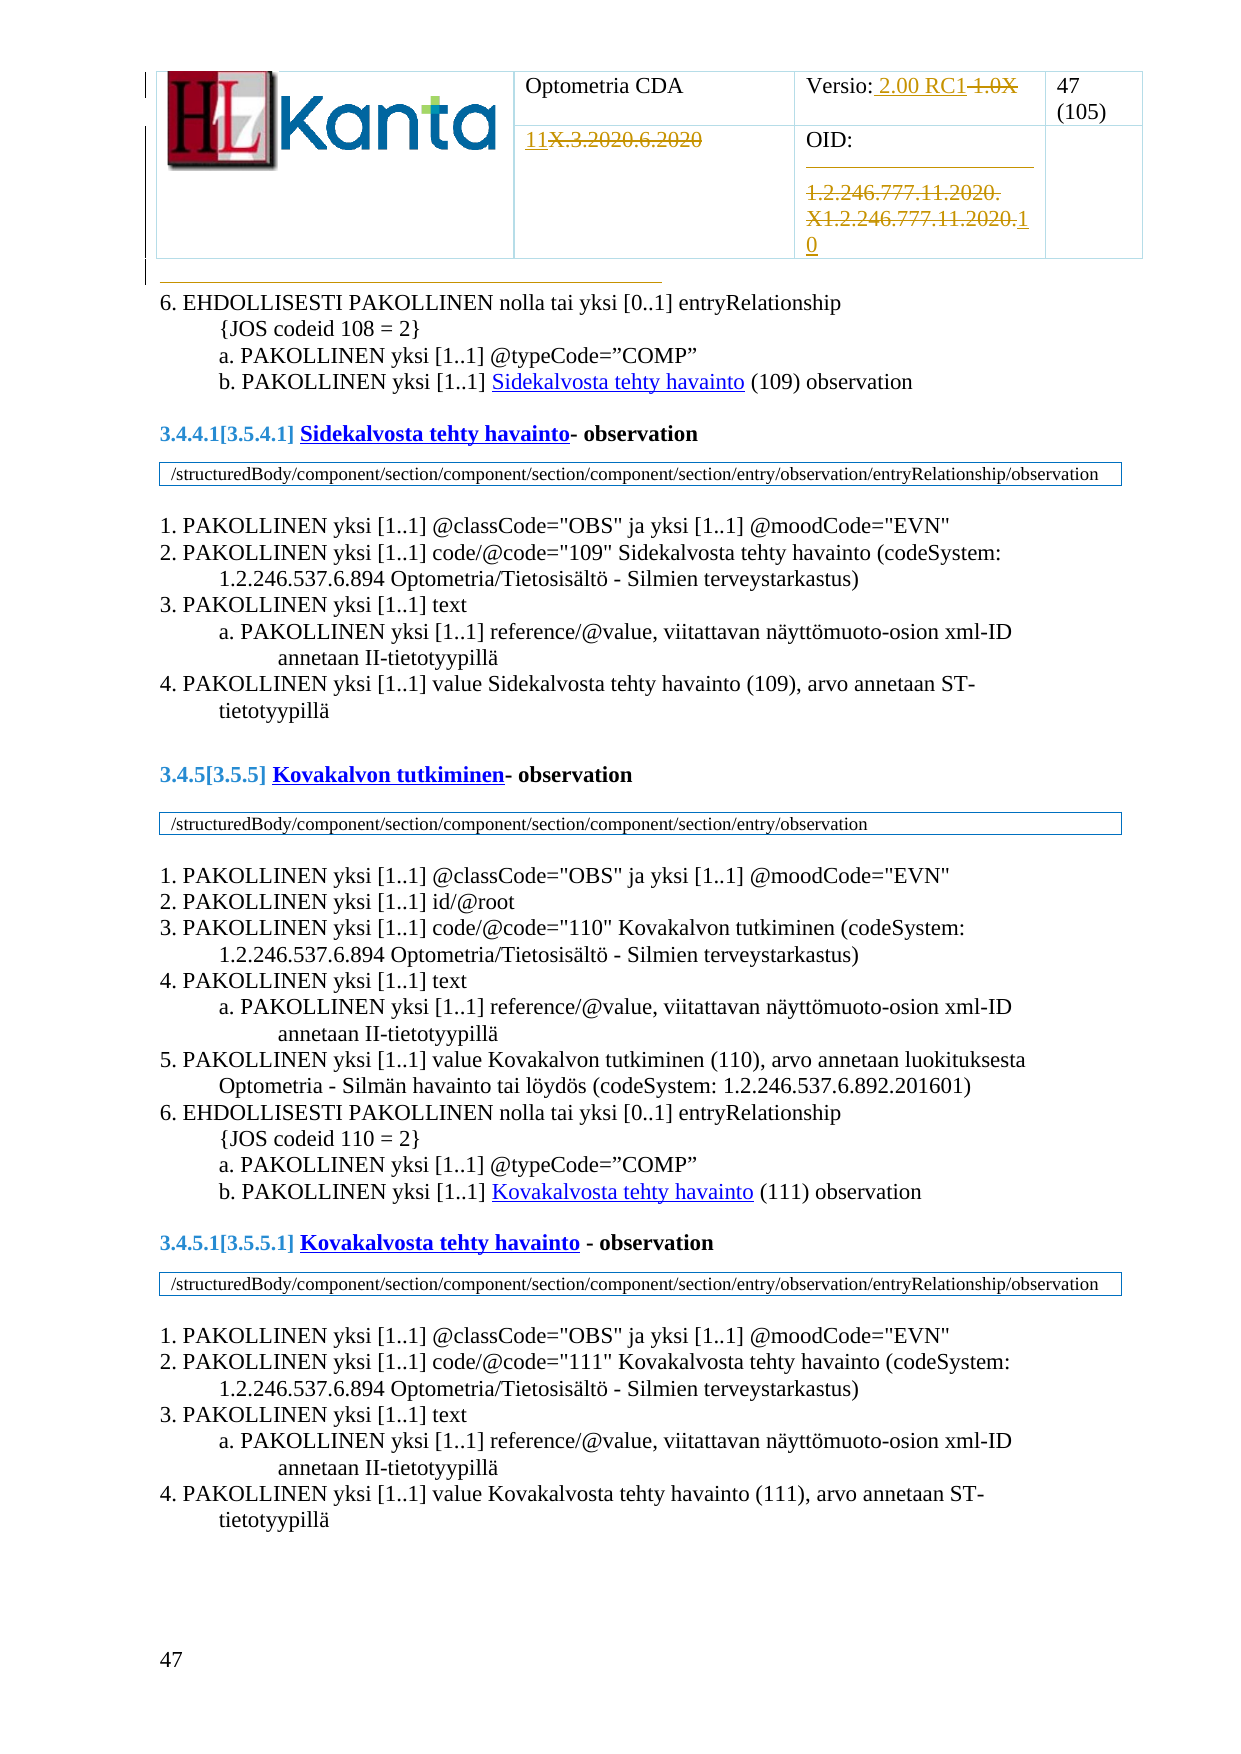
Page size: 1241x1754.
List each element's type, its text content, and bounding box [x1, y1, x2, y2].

text a. PAKOLLINEN yksi [1..1] reference/@value, viitattavan näyttömuoto-osion xml-ID annetaan II-tietotyypillä [218, 618, 1081, 670]
text 3. PAKOLLINEN yksi [1..1] text [159, 591, 1081, 618]
text a. PAKOLLINEN yksi [1..1] @typeCode=”COMP” [218, 342, 1081, 368]
table_header /structuredBody/component/section/component/section/component/section/entry/observation/entryRelationship/observation [160, 1273, 1121, 1294]
text 5. PAKOLLINEN yksi [1..1] value Kovakalvon tutkiminen (110), arvo annetaan luokituksesta Optometria - Silmän havainto tai löydös (codeSystem: 1.2.246.537.6.892.201601) [159, 1046, 1081, 1099]
text a. PAKOLLINEN yksi [1..1] @typeCode=”COMP” [218, 1152, 1081, 1178]
text 6. EHDOLLISESTI PAKOLLINEN nolla tai yksi [0..1] entryRelationship [159, 1099, 1081, 1125]
text 2. PAKOLLINEN yksi [1..1] code/@code="109" Sidekalvosta tehty havainto (codeSystem: 1.2.246.537.6.894 Optometria/Tietosisältö - Silmien terveystarkastus) [159, 539, 1081, 591]
subtitle Kovakalvon tutkiminen- observation [159, 761, 1081, 787]
subtitle Sidekalvosta tehty havainto- observation [159, 419, 1081, 446]
text {JOS codeid 110 = 2} [218, 1125, 1081, 1152]
text 4. PAKOLLINEN yksi [1..1] value Kovakalvosta tehty havainto (111), arvo annetaan ST-tietotyypillä [159, 1480, 1081, 1533]
subtitle Kovakalvosta tehty havainto - observation [159, 1229, 1081, 1256]
text 2. PAKOLLINEN yksi [1..1] id/@root [159, 888, 1081, 914]
text 1. PAKOLLINEN yksi [1..1] @classCode="OBS" ja yksi [1..1] @moodCode="EVN" [159, 512, 1081, 539]
picture [167, 71, 279, 171]
text b. PAKOLLINEN yksi [1..1] Sidekalvosta tehty havainto (109) observation [218, 368, 1081, 394]
text 4. PAKOLLINEN yksi [1..1] text [159, 967, 1081, 993]
text 2. PAKOLLINEN yksi [1..1] code/@code="111" Kovakalvosta tehty havainto (codeSystem: 1.2.246.537.6.894 Optometria/Tietosisältö - Silmien terveystarkastus) [159, 1348, 1081, 1401]
text {JOS codeid 108 = 2} [218, 316, 1081, 342]
text 1. PAKOLLINEN yksi [1..1] @classCode="OBS" ja yksi [1..1] @moodCode="EVN" [159, 862, 1081, 888]
text 3. PAKOLLINEN yksi [1..1] text [159, 1401, 1081, 1427]
table_header /structuredBody/component/section/component/section/component/section/entry/observation [160, 813, 1121, 834]
text 4. PAKOLLINEN yksi [1..1] value Sidekalvosta tehty havainto (109), arvo annetaan ST-tietotyypillä [159, 670, 1081, 723]
text a. PAKOLLINEN yksi [1..1] reference/@value, viitattavan näyttömuoto-osion xml-ID annetaan II-tietotyypillä [218, 1427, 1081, 1480]
text 3. PAKOLLINEN yksi [1..1] code/@code="110" Kovakalvon tutkiminen (codeSystem: 1.2.246.537.6.894 Optometria/Tietosisältö - Silmien terveystarkastus) [159, 914, 1081, 967]
table_header /structuredBody/component/section/component/section/component/section/entry/observation/entryRelationship/observation [160, 463, 1121, 485]
text 1. PAKOLLINEN yksi [1..1] @classCode="OBS" ja yksi [1..1] @moodCode="EVN" [159, 1322, 1081, 1348]
picture [281, 96, 496, 150]
text 6. EHDOLLISESTI PAKOLLINEN nolla tai yksi [0..1] entryRelationship [159, 289, 1081, 316]
text b. PAKOLLINEN yksi [1..1] Kovakalvosta tehty havainto (111) observation [218, 1178, 1081, 1204]
text a. PAKOLLINEN yksi [1..1] reference/@value, viitattavan näyttömuoto-osion xml-ID annetaan II-tietotyypillä [218, 993, 1081, 1046]
